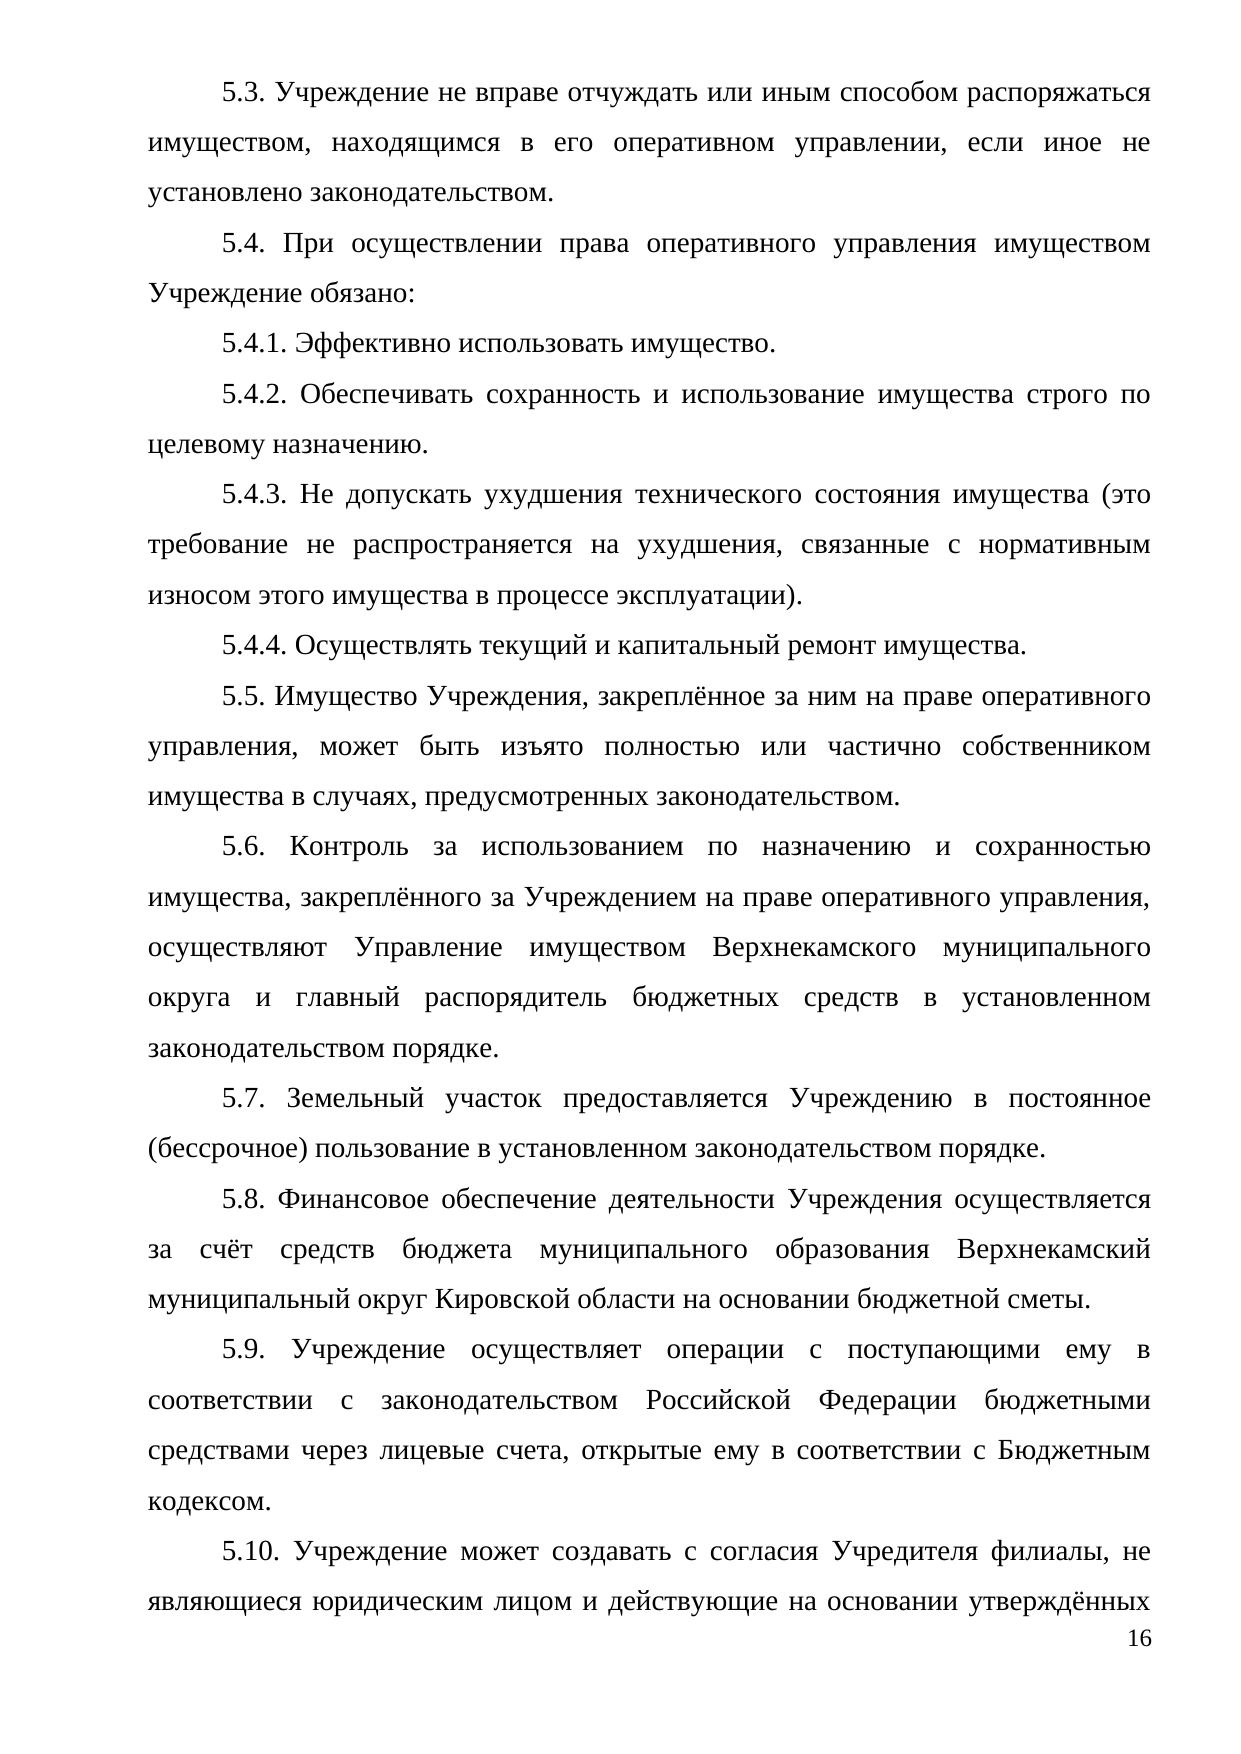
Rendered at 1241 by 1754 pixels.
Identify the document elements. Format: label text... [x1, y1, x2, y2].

text 5.6. Контроль за использованием по назначению и сохранностью имущества, закреплённого за Учреждением на праве оперативного управления, осуществляют Управление имуществом Верхнекамского муниципального округа и главный распорядитель бюджетных средств в установленном законодательством порядке. [148, 828, 1152, 1063]
text 5.9. Учреждение осуществляет операции с поступающими ему в соответствии с законодательством Российской Федерации бюджетными средствами через лицевые счета, открытые ему в соответствии с Бюджетным кодексом. [148, 1332, 1152, 1516]
text 5.4.4. Осуществлять текущий и капитальный ремонт имущества. [148, 627, 1152, 661]
text 5.4.1. Эффективно использовать имущество. [148, 325, 1152, 359]
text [148, 1533, 1152, 1617]
text 5.7. Земельный участок предоставляется Учреждению в постоянное (бессрочное) пользование в установленном законодательством порядке. [148, 1080, 1152, 1164]
text 5.4. При осуществлении права оперативного управления имуществом Учреждение обязано: [148, 225, 1152, 309]
text 5.3. Учреждение не вправе отчуждать или иным способом распоряжаться имуществом, находящимся в его оперативном управлении, если иное не установлено законодательством. [148, 74, 1152, 208]
text 5.5. Имущество Учреждения, закреплённое за ним на праве оперативного управления, может быть изъято полностью или частично собственником имущества в случаях, предусмотренных законодательством. [148, 678, 1152, 812]
text 5.4.2. Обеспечивать сохранность и использование имущества строго по целевому назначению. [148, 376, 1152, 459]
text 5.4.3. Не допускать ухудшения технического состояния имущества (это требование не распространяется на ухудшения, связанные с нормативным износом этого имущества в процессе эксплуатации). [148, 476, 1152, 611]
text 5.8. Финансовое обеспечение деятельности Учреждения осуществляется за счёт средств бюджета муниципального образования Верхнекамский муниципальный округ Кировской области на основании бюджетной сметы. [148, 1181, 1152, 1315]
